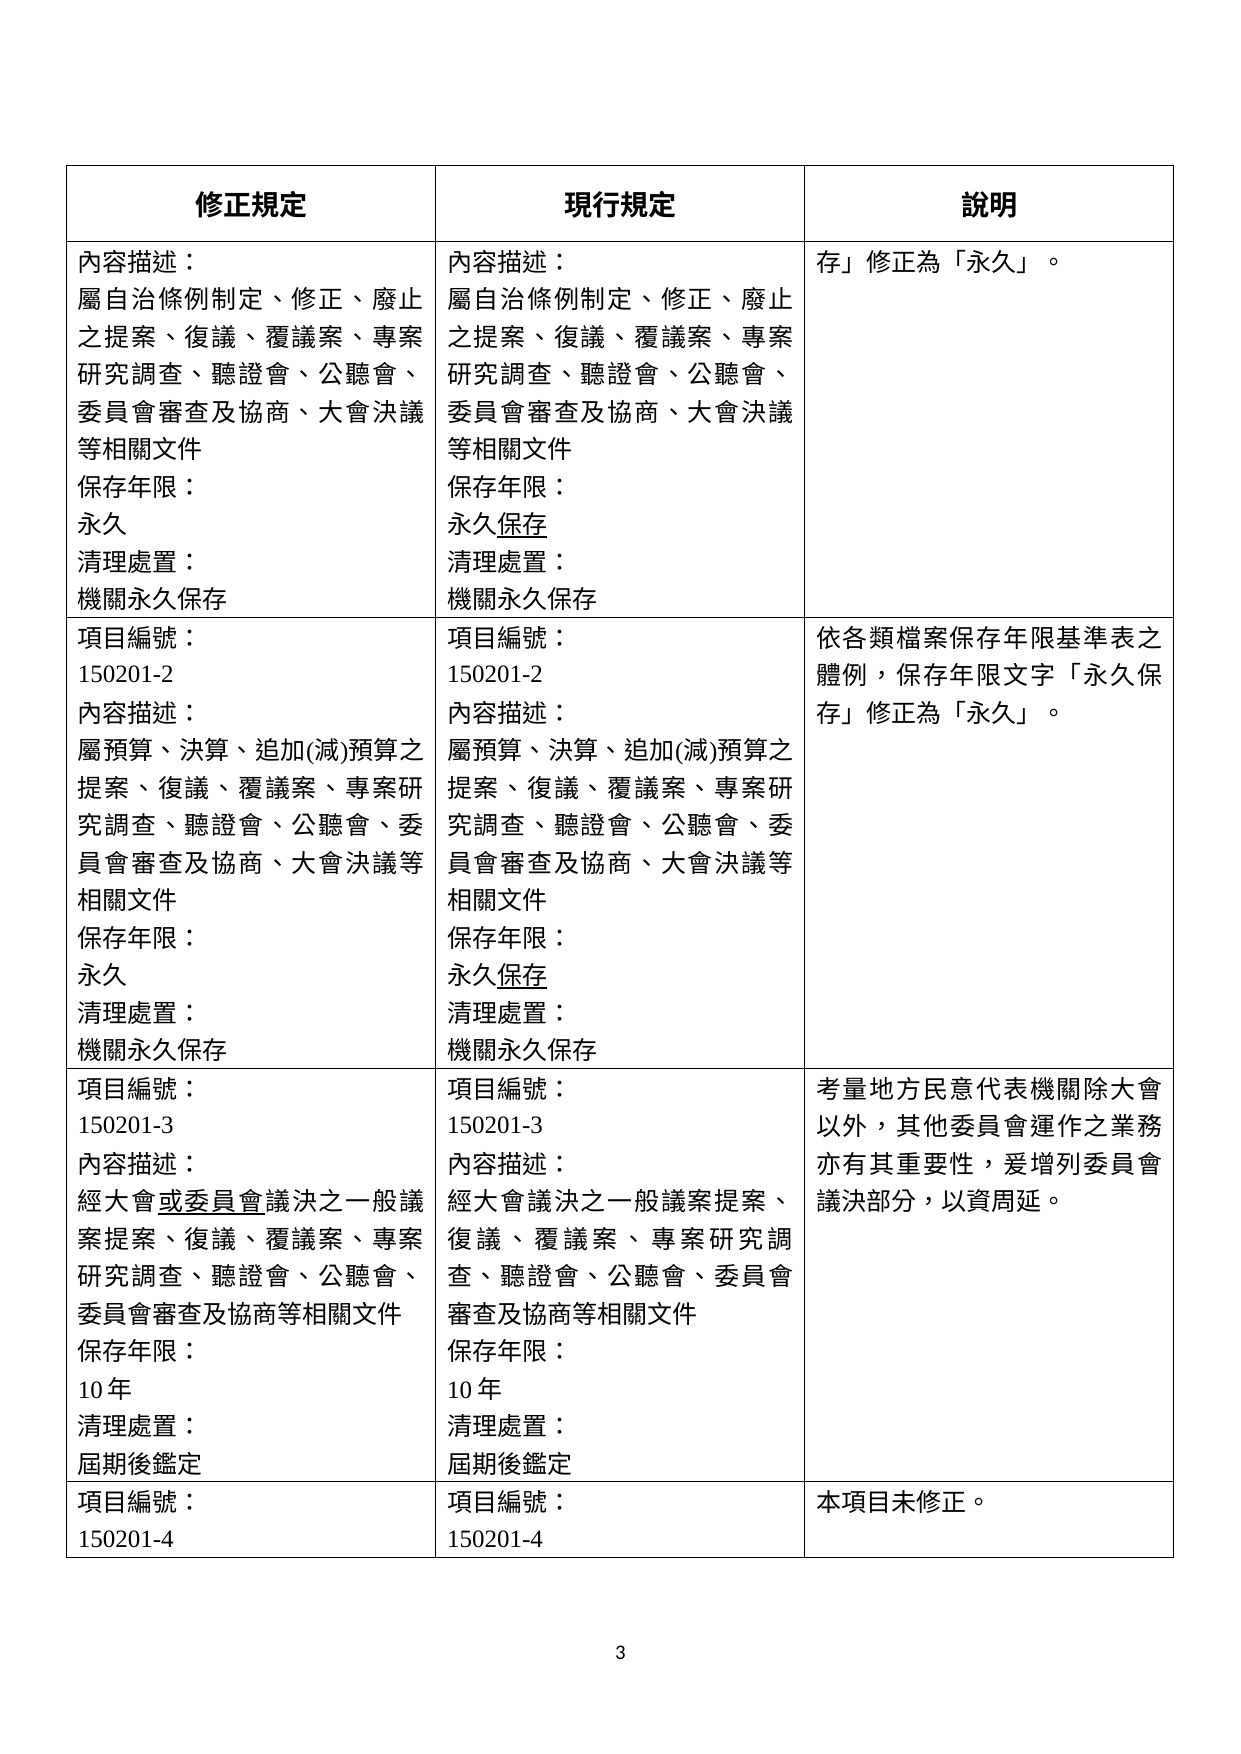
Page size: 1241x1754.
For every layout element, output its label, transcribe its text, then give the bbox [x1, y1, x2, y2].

table_header 說明 [805, 166, 1173, 241]
table_cell 項目編號： 150201-3 內容描述： 經大會或委員會議決之一般議案提案、復議、覆議案、專案研究調查、聽證會、公聽會、委員會審查及協商等相關文件 保存年限： 10年 清理處置： 屆期後鑑定 [67, 1069, 435, 1481]
table_cell 依各類檔案保存年限基準表之體例，保存年限文字「永久保存」修正為「永久」。 [805, 618, 1173, 1068]
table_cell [436, 1482, 804, 1557]
table_cell 項目編號： 150201-2 內容描述： 屬預算、決算、追加(減)預算之提案、復議、覆議案、專案研究調查、聽證會、公聽會、委員會審查及協商、大會決議等相關文件 保存年限： 永久保存 清理處置： 機關永久保存 [436, 618, 804, 1068]
table_cell 項目編號： 150201-2 內容描述： 屬預算、決算、追加(減)預算之提案、復議、覆議案、專案研究調查、聽證會、公聽會、委員會審查及協商、大會決議等相關文件 保存年限： 永久 清理處置： 機關永久保存 [67, 618, 435, 1068]
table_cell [67, 1482, 435, 1557]
table_cell 依各類檔案保存年限基準表之體例，保存年限文字「永久保存」修正為「永久」。 [805, 242, 1173, 617]
table_cell 項目編號： 150201-3 內容描述： 經大會議決之一般議案提案、復議、覆議案、專案研究調查、聽證會、公聽會、委員會審查及協商等相關文件 保存年限： 10年 清理處置： 屆期後鑑定 [436, 1069, 804, 1481]
table_header 現行規定 [436, 166, 804, 241]
table_header 修正規定 [67, 166, 435, 241]
table_cell 考量地方民意代表機關除大會以外，其他委員會運作之業務亦有其重要性，爰增列委員會議決部分，以資周延。 [805, 1069, 1173, 1481]
table_cell 本項目未修正。 [805, 1482, 1173, 1557]
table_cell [436, 242, 804, 617]
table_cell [67, 242, 435, 617]
